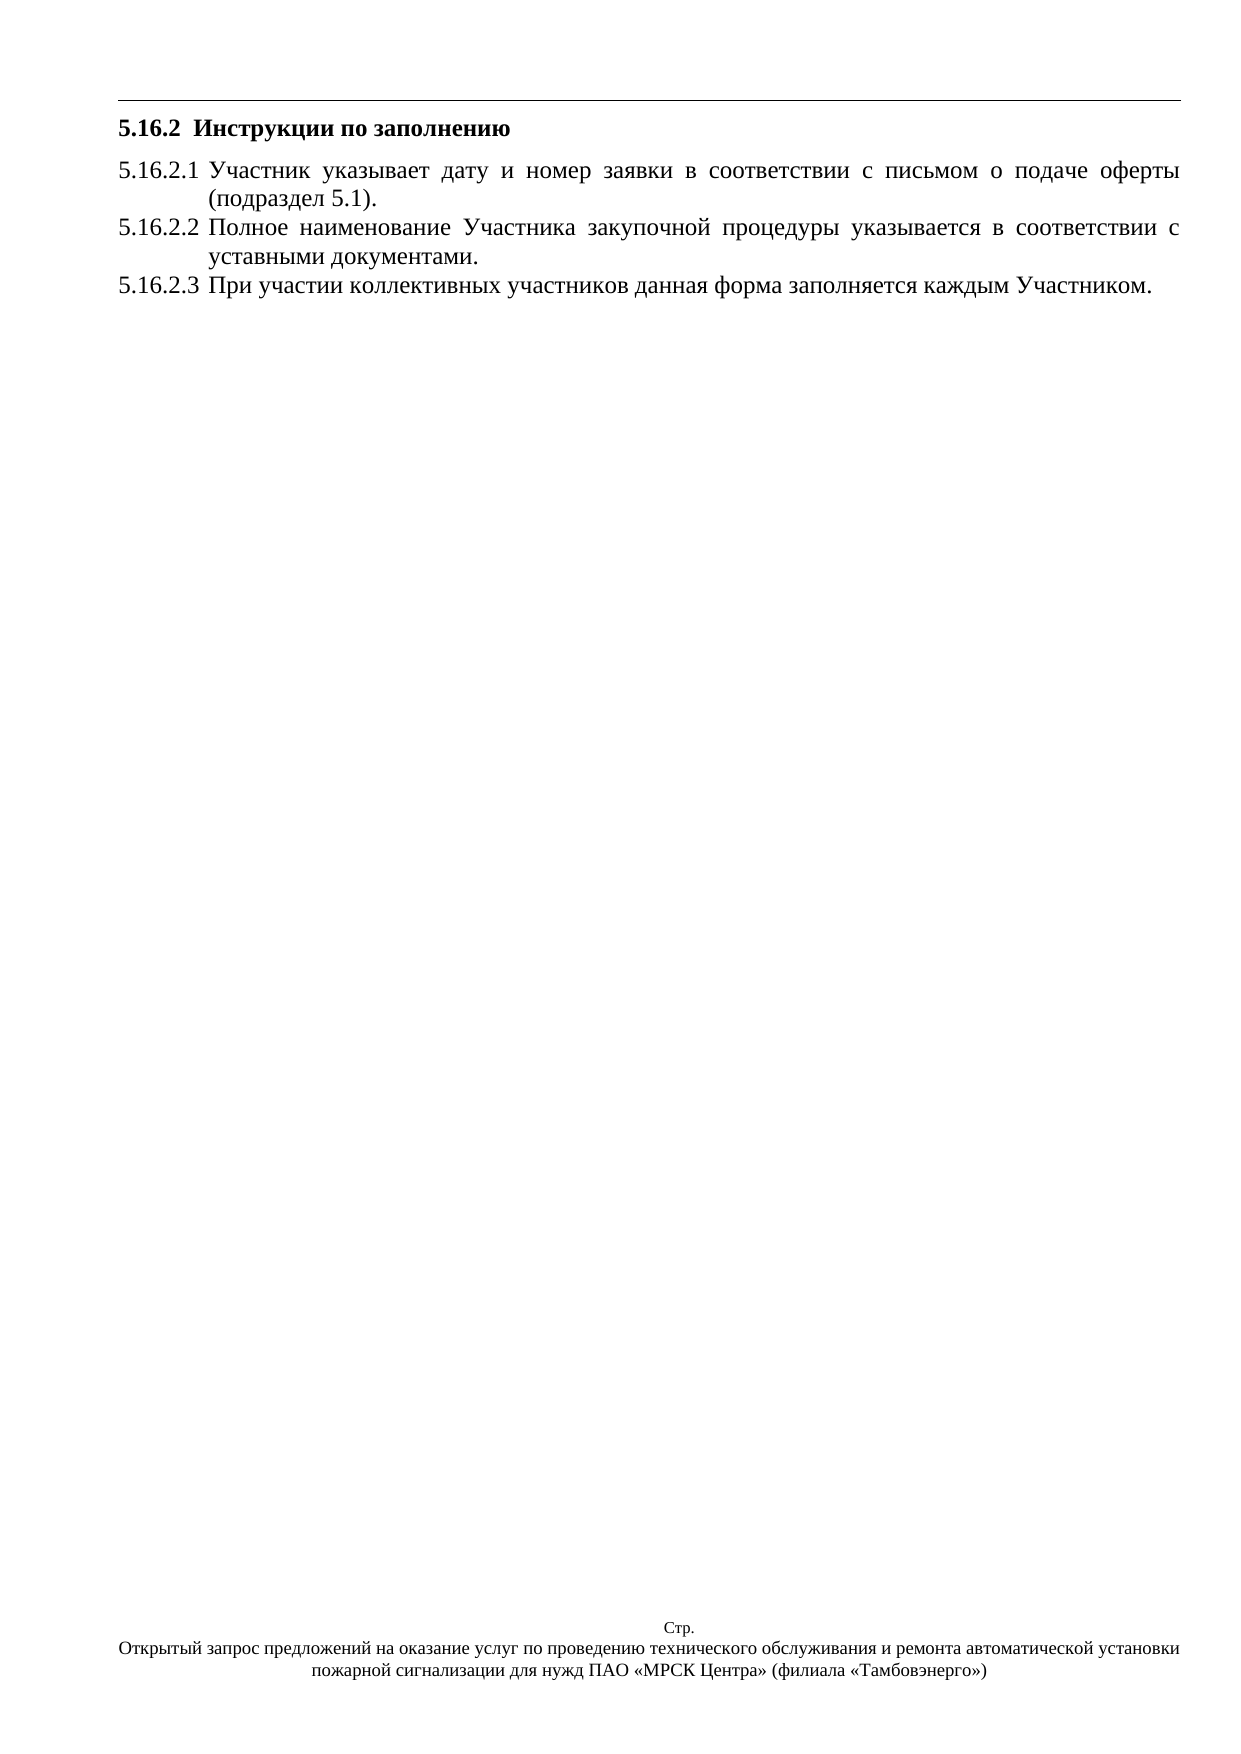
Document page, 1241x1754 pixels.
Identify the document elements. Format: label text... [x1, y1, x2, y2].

list Участник указывает дату и номер заявки в соответствии с письмом о подаче оферты (подраздел 5.1). [118, 155, 1181, 212]
subtitle Инструкции по заполнению [118, 113, 1181, 142]
list Полное наименование Участника закупочной процедуры указывается в соответствии с уставными документами. [118, 212, 1181, 270]
list При участии коллективных участников данная форма заполняется каждым Участником. [118, 270, 1181, 298]
